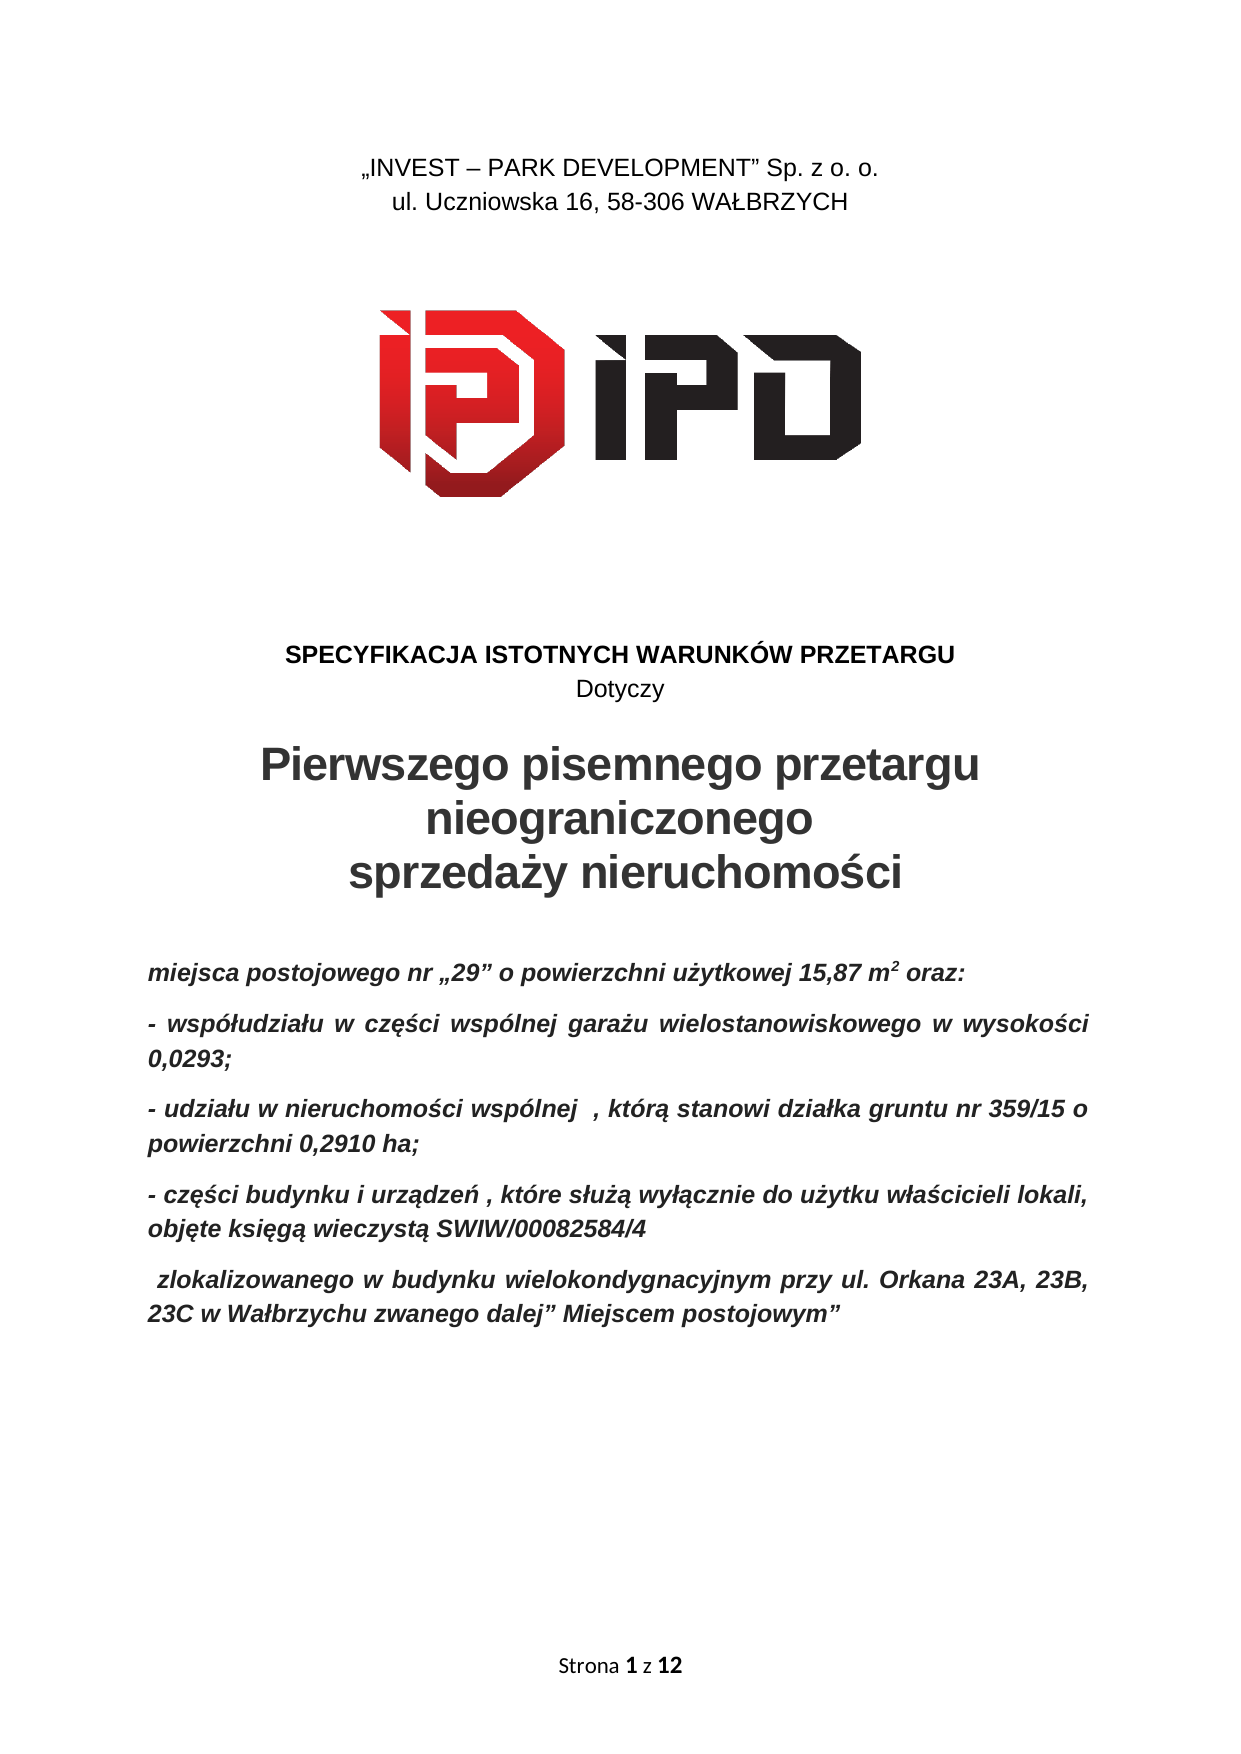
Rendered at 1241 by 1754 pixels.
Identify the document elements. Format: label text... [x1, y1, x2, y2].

text miejsca postojowego nr „29” o powierzchni użytkowej 15,87 m2 oraz: [148, 953, 1093, 987]
text sprzedaży nieruchomości [148, 845, 1093, 899]
text - udziału w nieruchomości wspólnej , którą stanowi działka gruntu nr 359/15 o powierzchni 0,2910 ha; [148, 1089, 1093, 1157]
text Dotyczy [148, 669, 1093, 703]
text SPECYFIKACJA ISTOTNYCH WARUNKÓW PRZETARGU [148, 626, 1093, 669]
picture [290, 215, 950, 592]
text Pierwszego pisemnego przetargu nieograniczonego [148, 737, 1093, 845]
text zlokalizowanego w budynku wielokondygnacyjnym przy ul. Orkana 23A, 23B, 23C w Wałbrzychu zwanego dalej” Miejscem postojowym” [148, 1259, 1093, 1328]
text - części budynku i urządzeń , które służą wyłącznie do użytku właścicieli lokali, objęte księgą wieczystą SWIW/00082584/4 [148, 1174, 1093, 1243]
text „INVEST – PARK DEVELOPMENT” Sp. z o. o. [148, 148, 1093, 182]
text - współudziału w części wspólnej garażu wielostanowiskowego w wysokości 0,0293; [148, 1003, 1093, 1072]
text ul. Uczniowska 16, 58-306 WAŁBRZYCH [148, 182, 1093, 216]
